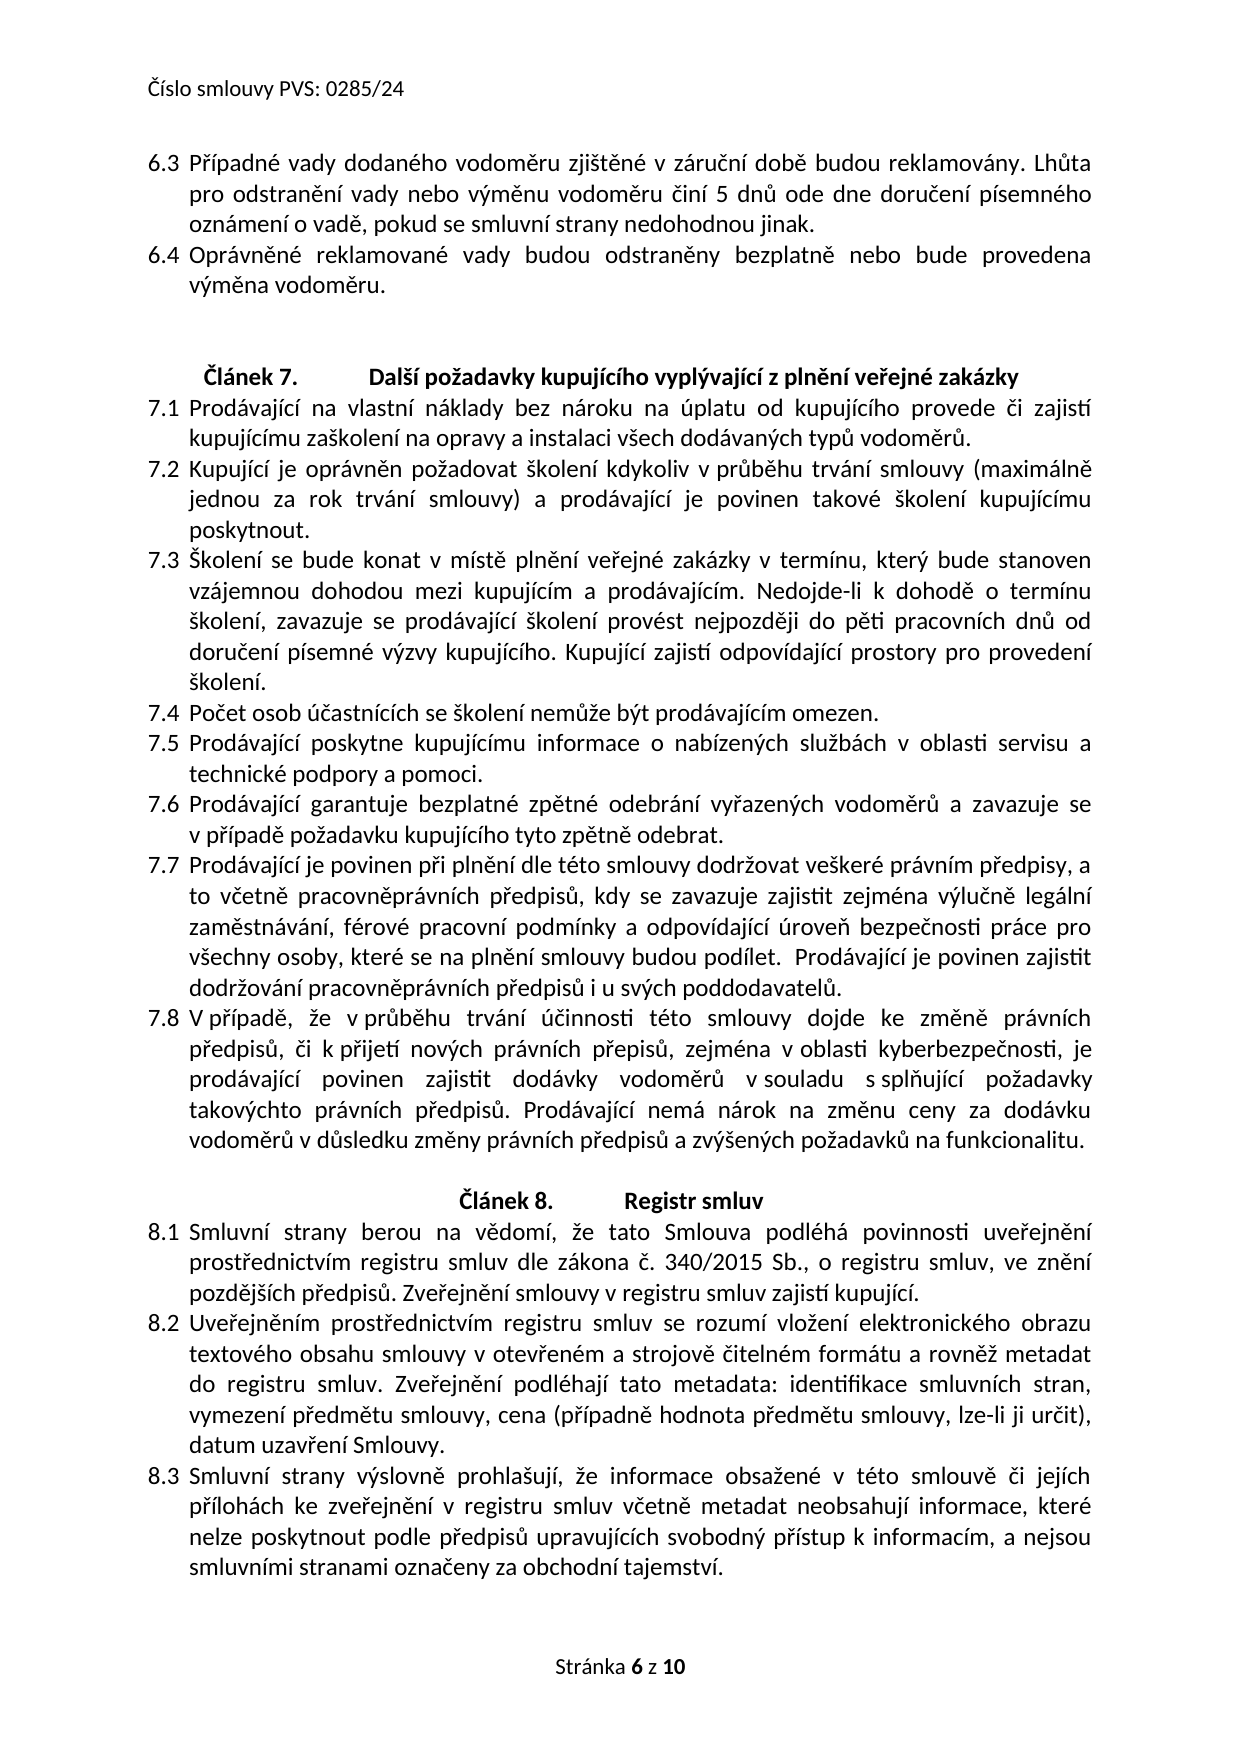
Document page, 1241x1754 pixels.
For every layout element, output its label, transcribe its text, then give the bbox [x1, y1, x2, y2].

list Uveřejněním prostřednictvím registru smluv se rozumí vložení elektronického obrazu textového obsahu smlouvy v otevřeném a strojově čitelném formátu a rovněž metadat do registru smluv. Zveřejnění podléhají tato metadata: identifikace smluvních stran, vymezení předmětu smlouvy, cena (případně hodnota předmětu smlouvy, lze-li ji určit), datum uzavření Smlouvy. [148, 1307, 1093, 1460]
list Registr smluv [178, 1185, 1093, 1216]
list Smluvní strany výslovně prohlašují, že informace obsažené v této smlouvě či jejích přílohách ke zveřejnění v registru smluv včetně metadat neobsahují informace, které nelze poskytnout podle předpisů upravujících svobodný přístup k informacím, a nejsou smluvními stranami označeny za obchodní tajemství. [148, 1460, 1093, 1582]
list Školení se bude konat v místě plnění veřejné zakázky v termínu, který bude stanoven vzájemnou dohodou mezi kupujícím a prodávajícím. Nedojde-li k dohodě o termínu školení, zavazuje se prodávající školení provést nejpozději do pěti pracovních dnů od doručení písemné výzvy kupujícího. Kupující zajistí odpovídající prostory pro provedení školení. [148, 544, 1093, 697]
list Další požadavky kupujícího vyplývající z plnění veřejné zakázky [178, 361, 1093, 392]
list Počet osob účastnících se školení nemůže být prodávajícím omezen. [148, 697, 1093, 727]
list V případě, že v průběhu trvání účinnosti této smlouvy dojde ke změně právních předpisů, či k přijetí nových právních přepisů, zejména v oblasti kyberbezpečnosti, je prodávající povinen zajistit dodávky vodoměrů v souladu s splňující požadavky takovýchto právních předpisů. Prodávající nemá nárok na změnu ceny za dodávku vodoměrů v důsledku změny právních předpisů a zvýšených požadavků na funkcionalitu. [148, 1002, 1093, 1155]
list Případné vady dodaného vodoměru zjištěné v záruční době budou reklamovány. Lhůta pro odstranění vady nebo výměnu vodoměru činí 5 dnů ode dne doručení písemného oznámení o vadě, pokud se smluvní strany nedohodnou jinak. [148, 148, 1093, 239]
list Smluvní strany berou na vědomí, že tato Smlouva podléhá povinnosti uveřejnění prostřednictvím registru smluv dle zákona č. 340/2015 Sb., o registru smluv, ve znění pozdějších předpisů. Zveřejnění smlouvy v registru smluv zajistí kupující. [148, 1216, 1093, 1307]
list Prodávající poskytne kupujícímu informace o nabízených službách v oblasti servisu a technické podpory a pomoci. [148, 727, 1093, 788]
list Oprávněné reklamované vady budou odstraněny bezplatně nebo bude provedena výměna vodoměru. [148, 239, 1093, 300]
list Prodávající na vlastní náklady bez nároku na úplatu od kupujícího provede či zajistí kupujícímu zaškolení na opravy a instalaci všech dodávaných typů vodoměrů. [148, 392, 1093, 453]
list Prodávající garantuje bezplatné zpětné odebrání vyřazených vodoměrů a zavazuje se v případě požadavku kupujícího tyto zpětně odebrat. [148, 788, 1093, 849]
list Prodávající je povinen při plnění dle této smlouvy dodržovat veškeré právním předpisy, a to včetně pracovněprávních předpisů, kdy se zavazuje zajistit zejména výlučně legální zaměstnávání, férové pracovní podmínky a odpovídající úroveň bezpečnosti práce pro všechny osoby, které se na plnění smlouvy budou podílet. Prodávající je povinen zajistit dodržování pracovněprávních předpisů i u svých poddodavatelů. [148, 849, 1093, 1002]
list Kupující je oprávněn požadovat školení kdykoliv v průběhu trvání smlouvy (maximálně jednou za rok trvání smlouvy) a prodávající je povinen takové školení kupujícímu poskytnout. [148, 453, 1093, 544]
